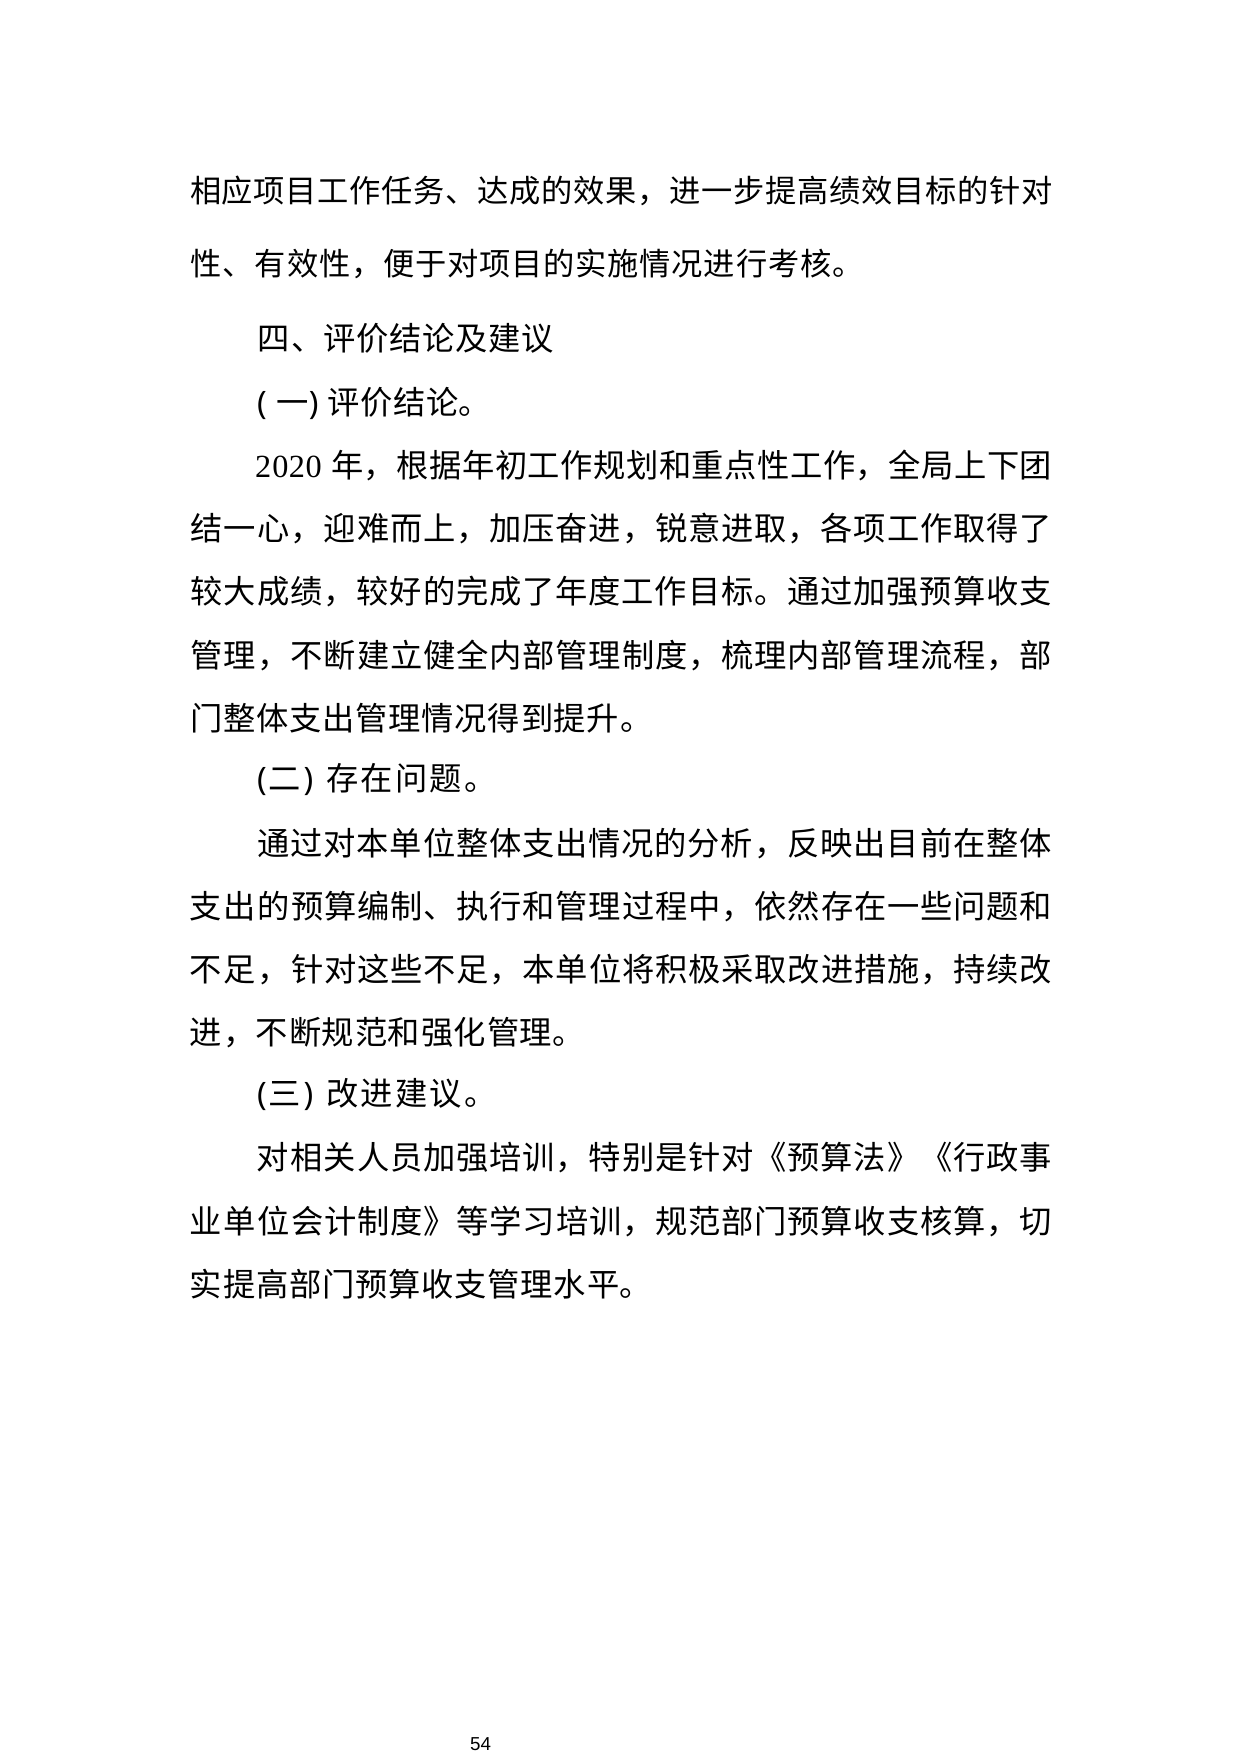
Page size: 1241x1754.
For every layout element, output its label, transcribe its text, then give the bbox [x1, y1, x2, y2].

text 四、评价结论及建议 [257, 314, 1054, 359]
text (三) 改进建议。 [257, 1070, 1054, 1114]
text (二) 存在问题。 [257, 756, 1054, 799]
text 2020 年，根据年初工作规划和重点性工作，全局上下团 结一心，迎难而上，加压奋进，锐意进取，各项工作取得了 较大成绩，较好的完成了年度工作目标。通过加强预算收支 管理，不断建立健全内部管理制度，梳理内部管理流程，部 门整体支出管理情况得到提升。 [190, 440, 1053, 739]
text 通过对本单位整体支出情况的分析，反映出目前在整体 支出的预算编制、执行和管理过程中，依然存在一些问题和 不足，针对这些不足，本单位将积极采取改进措施，持续改 进，不断规范和强化管理。 [189, 817, 1053, 1053]
text 相应项目工作任务、达成的效果，进一步提高绩效目标的针对 性、有效性，便于对项目的实施情况进行考核。 [190, 166, 1053, 285]
text 对相关人员加强培训，特别是针对《预算法》《行政事 业单位会计制度》等学习培训，规范部门预算收支核算，切 实提高部门预算收支管理水平。 [189, 1132, 1053, 1306]
text ( 一) 评价结论。 [257, 379, 1054, 423]
